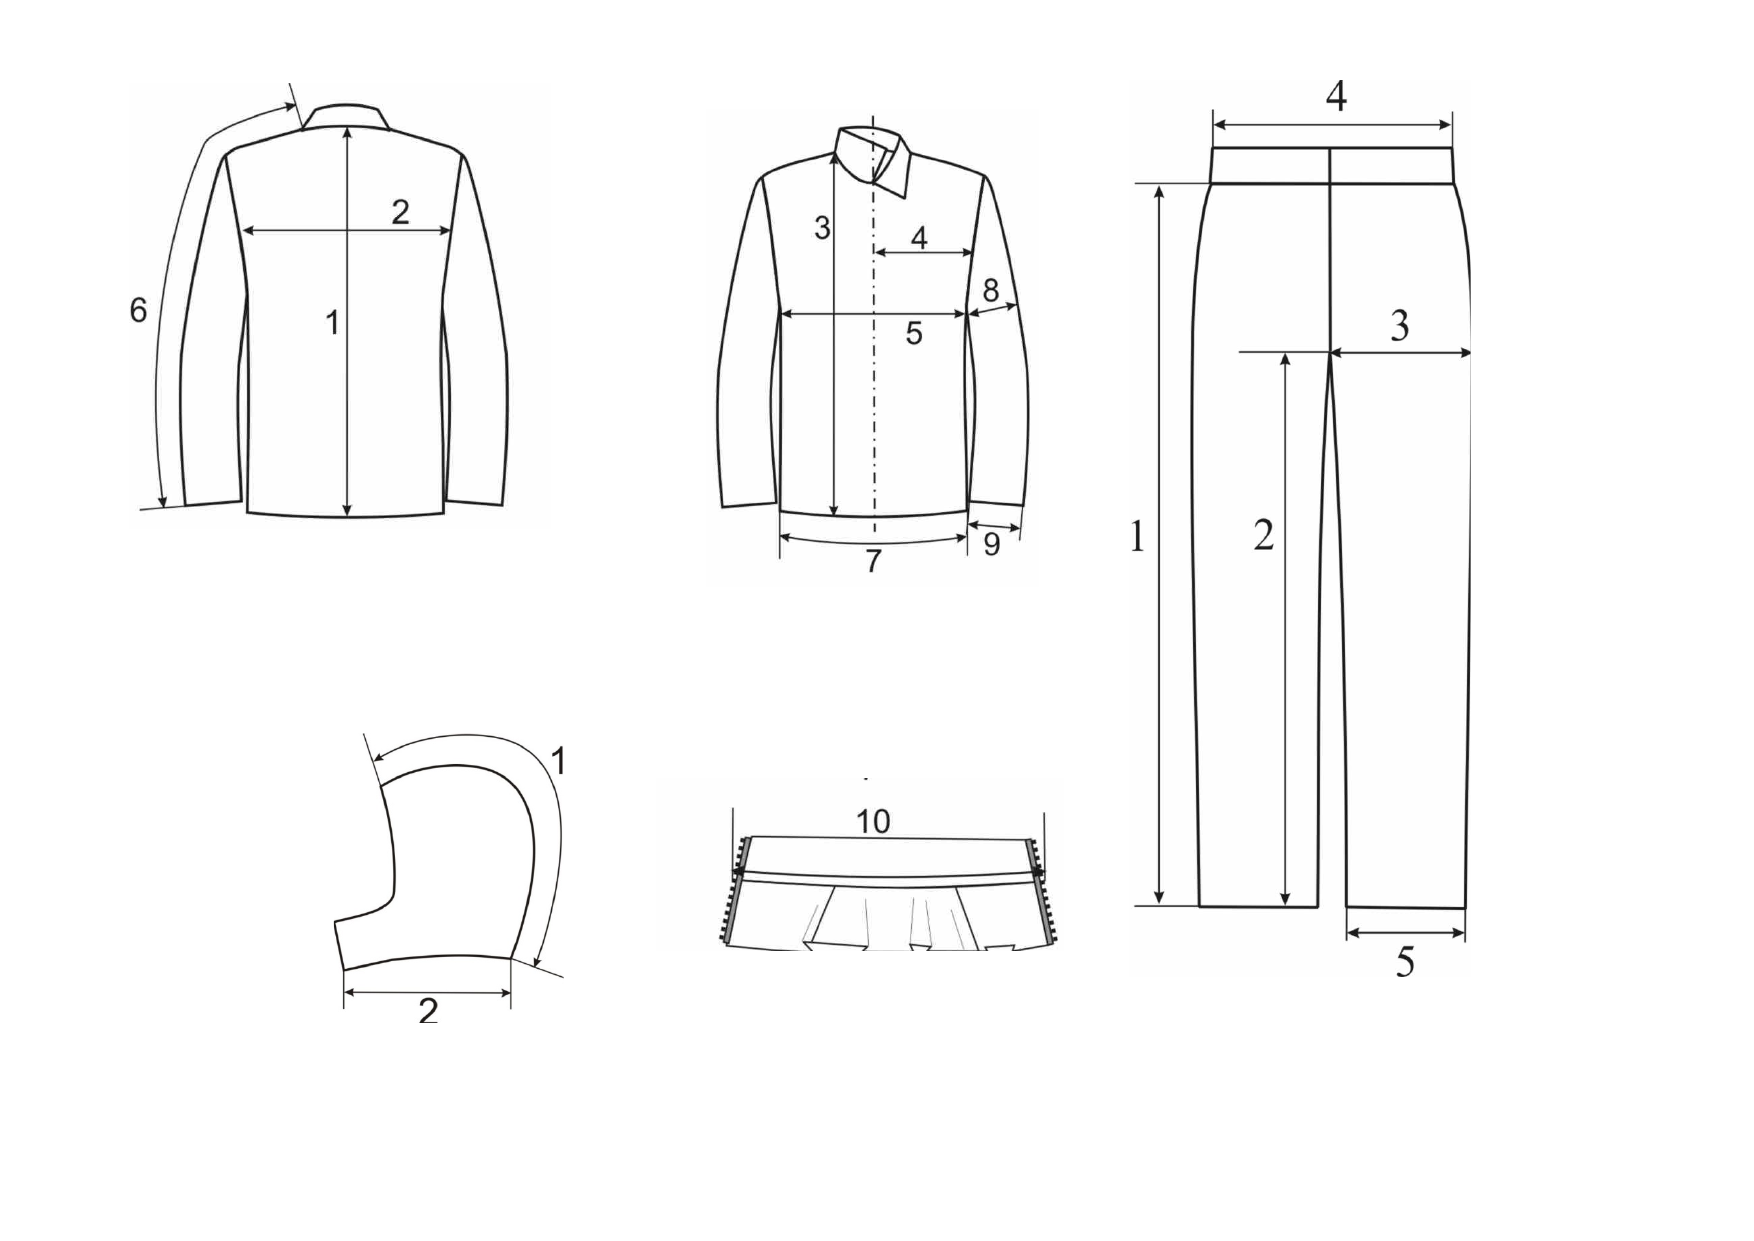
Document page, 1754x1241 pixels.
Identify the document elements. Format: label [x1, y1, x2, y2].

table_header [118, 30, 1713, 1141]
picture [129, 83, 552, 529]
picture [704, 109, 1043, 590]
picture [332, 733, 564, 1021]
picture [1126, 80, 1471, 974]
